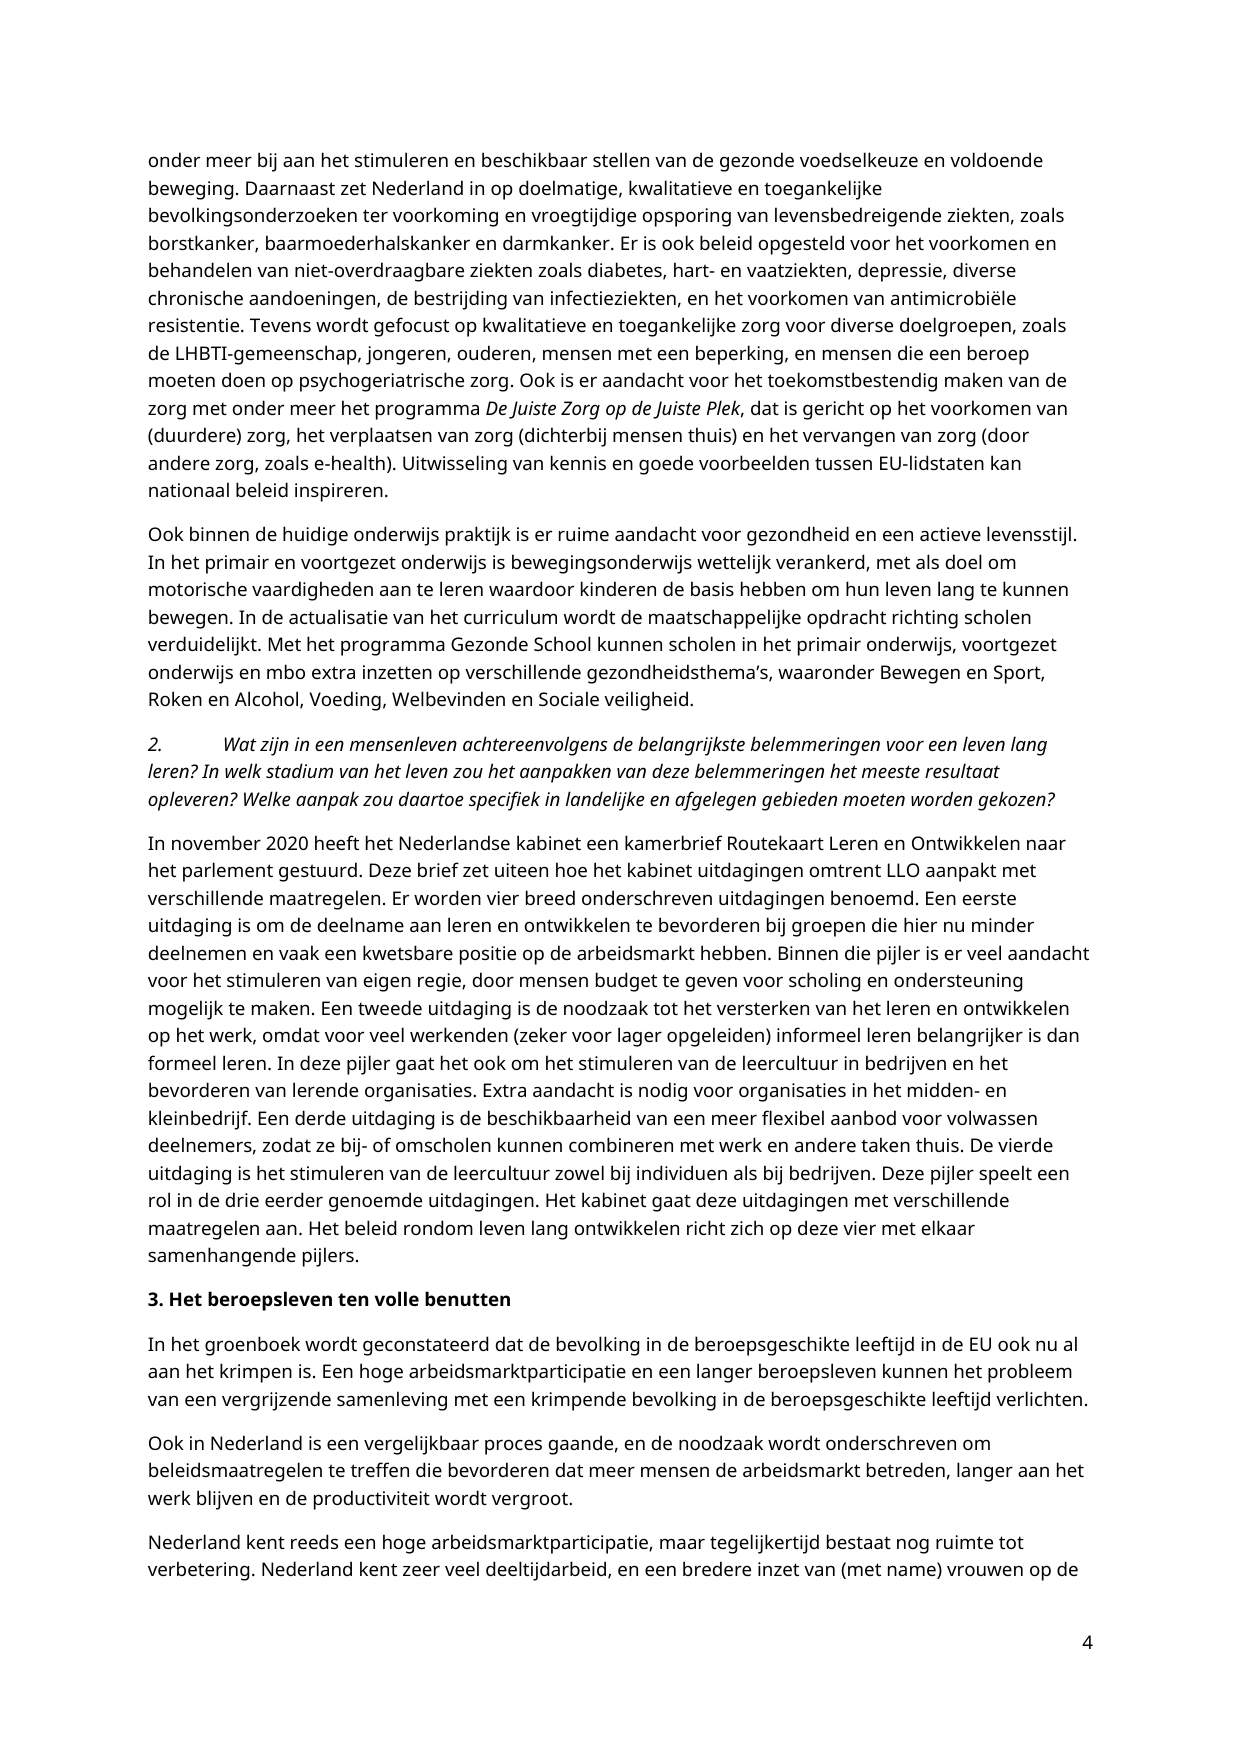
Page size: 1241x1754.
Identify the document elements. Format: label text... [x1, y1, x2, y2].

text Ook in Nederland is een vergelijkbaar proces gaande, en de noodzaak wordt onderschreven om beleidsmaatregelen te treffen die bevorderen dat meer mensen de arbeidsmarkt betreden, langer aan het werk blijven en de productiviteit wordt vergroot. [148, 1430, 1093, 1511]
text In het groenboek wordt geconstateerd dat de bevolking in de beroepsgeschikte leeftijd in de EU ook nu al aan het krimpen is. Een hoge arbeidsmarktparticipatie en een langer beroepsleven kunnen het probleem van een vergrijzende samenleving met een krimpende bevolking in de beroepsgeschikte leeftijd verlichten. [148, 1331, 1093, 1411]
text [148, 1529, 1093, 1582]
text 2. Wat zijn in een mensenleven achtereenvolgens de belangrijkste belemmeringen voor een leven lang leren? In welk stadium van het leven zou het aanpakken van deze belemmeringen het meeste resultaat opleveren? Welke aanpak zou daartoe specifiek in landelijke en afgelegen gebieden moeten worden gekozen? [148, 731, 1093, 811]
text In november 2020 heeft het Nederlandse kabinet een kamerbrief Routekaart Leren en Ontwikkelen naar het parlement gestuurd. Deze brief zet uiteen hoe het kabinet uitdagingen omtrent LLO aanpakt met verschillende maatregelen. Er worden vier breed onderschreven uitdagingen benoemd. Een eerste uitdaging is om de deelname aan leren en ontwikkelen te bevorderen bij groepen die hier nu minder deelnemen en vaak een kwetsbare positie op de arbeidsmarkt hebben. Binnen die pijler is er veel aandacht voor het stimuleren van eigen regie, door mensen budget te geven voor scholing en ondersteuning mogelijk te maken. Een tweede uitdaging is de noodzaak tot het versterken van het leren en ontwikkelen op het werk, omdat voor veel werkenden (zeker voor lager opgeleiden) informeel leren belangrijker is dan formeel leren. In deze pijler gaat het ook om het stimuleren van de leercultuur in bedrijven en het bevorderen van lerende organisaties. Extra aandacht is nodig voor organisaties in het midden- en kleinbedrijf. Een derde uitdaging is de beschikbaarheid van een meer flexibel aanbod voor volwassen deelnemers, zodat ze bij- of omscholen kunnen combineren met werk en andere taken thuis. De vierde uitdaging is het stimuleren van de leercultuur zowel bij individuen als bij bedrijven. Deze pijler speelt een rol in de drie eerder genoemde uitdagingen. Het kabinet gaat deze uitdagingen met verschillende maatregelen aan. Het beleid rondom leven lang ontwikkelen richt zich op deze vier met elkaar samenhangende pijlers. [148, 830, 1093, 1268]
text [148, 148, 1093, 503]
text Ook binnen de huidige onderwijs praktijk is er ruime aandacht voor gezondheid en een actieve levensstijl. In het primair en voortgezet onderwijs is bewegingsonderwijs wettelijk verankerd, met als doel om motorische vaardigheden aan te leren waardoor kinderen de basis hebben om hun leven lang te kunnen bewegen. In de actualisatie van het curriculum wordt de maatschappelijke opdracht richting scholen verduidelijkt. Met het programma Gezonde School kunnen scholen in het primair onderwijs, voortgezet onderwijs en mbo extra inzetten op verschillende gezondheidsthema’s, waaronder Bewegen en Sport, Roken en Alcohol, Voeding, Welbevinden en Sociale veiligheid. [148, 522, 1093, 712]
text 3. Het beroepsleven ten volle benutten [148, 1287, 1093, 1312]
